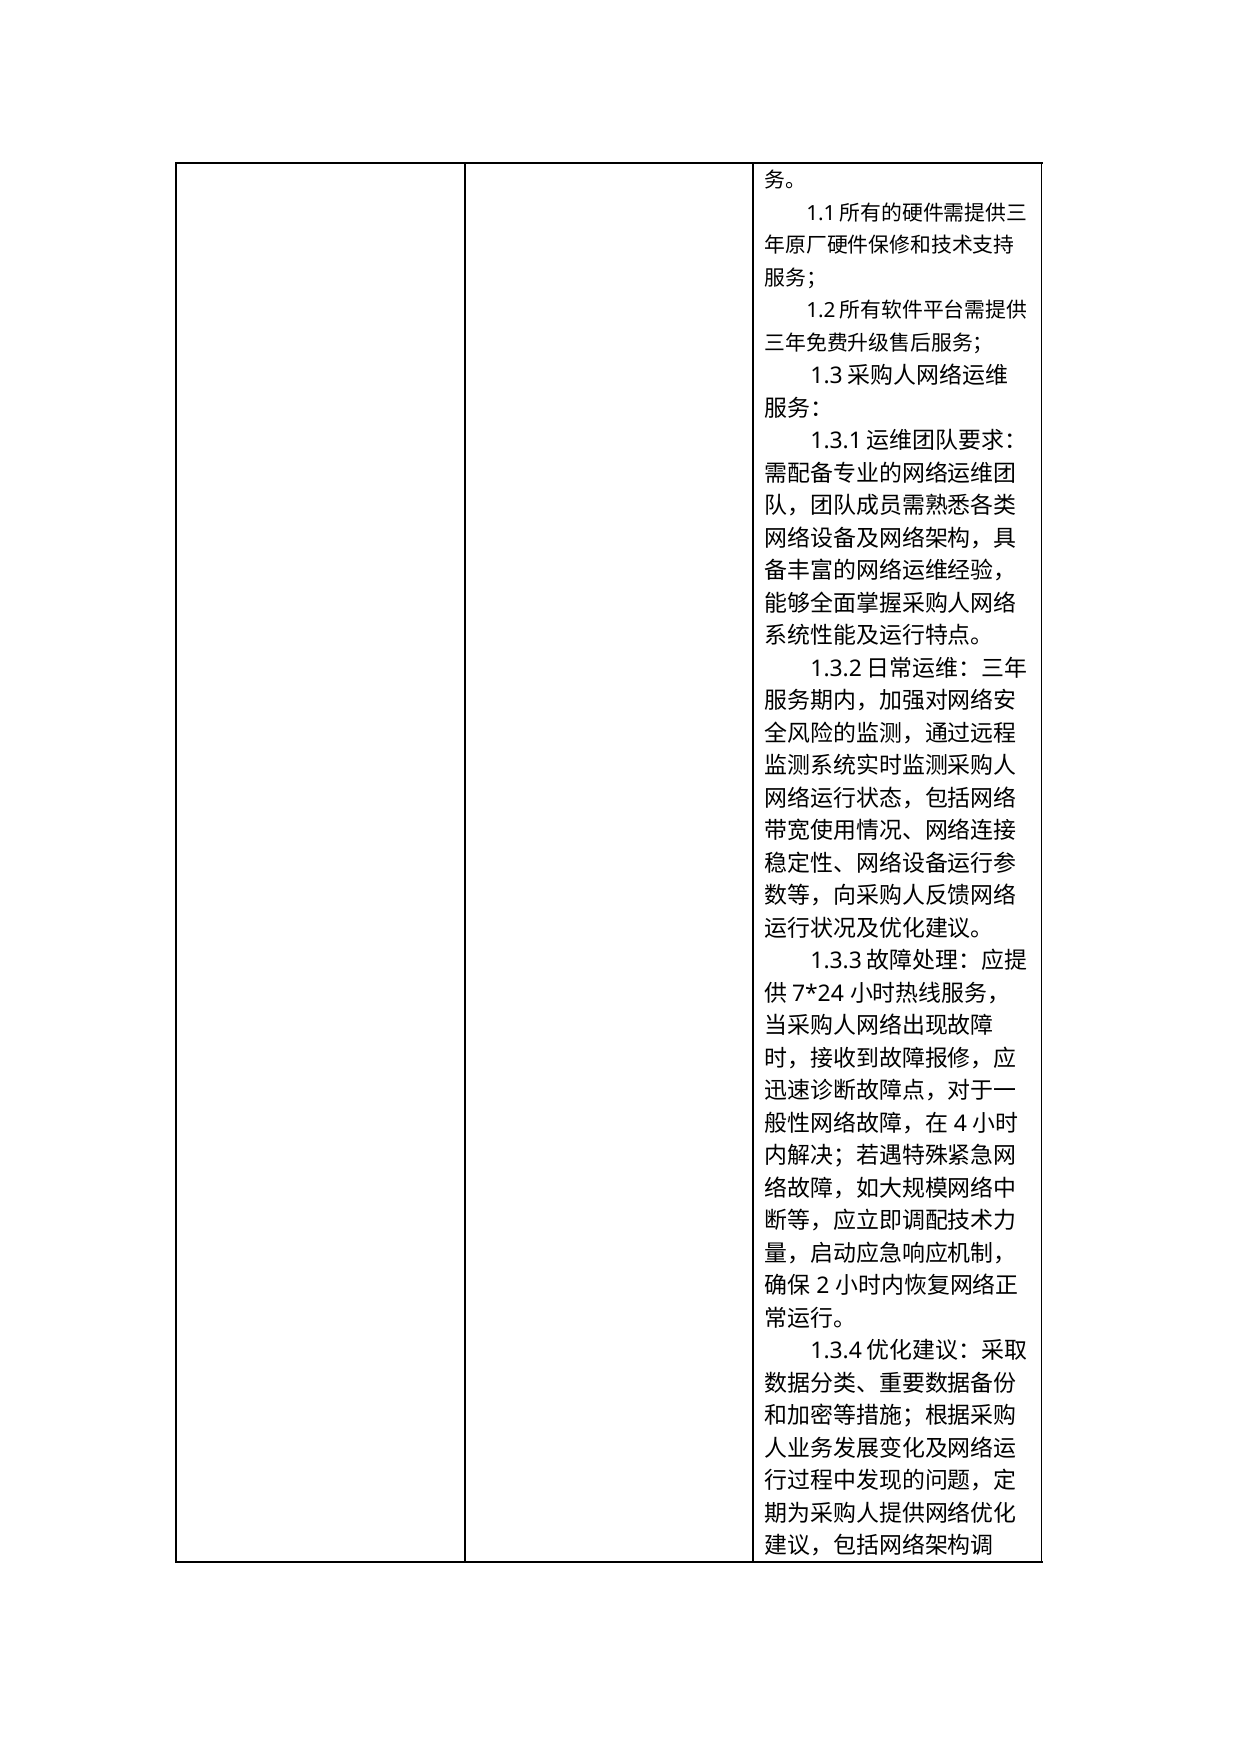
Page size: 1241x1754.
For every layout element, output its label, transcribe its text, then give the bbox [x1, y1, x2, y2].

table_cell 3 [177, 164, 464, 1561]
table_cell [466, 164, 752, 1561]
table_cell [754, 164, 1041, 1561]
